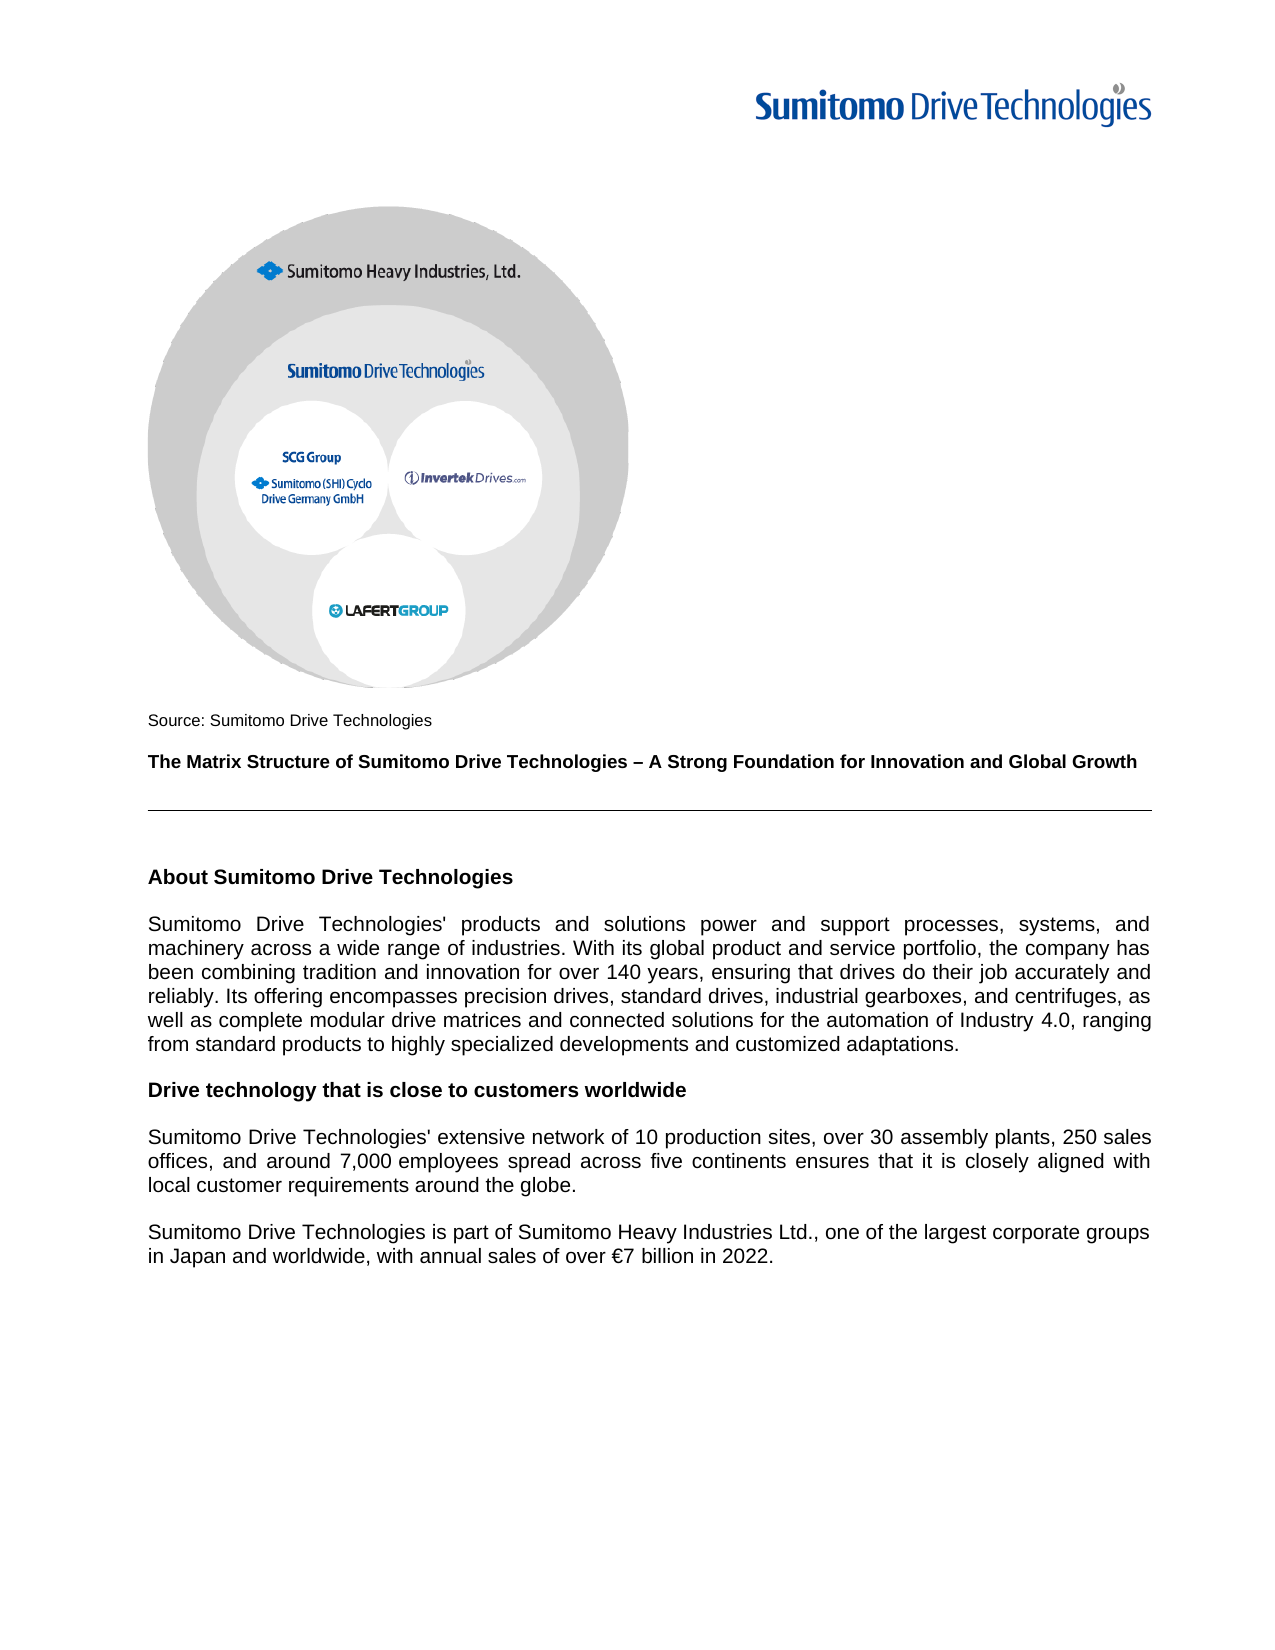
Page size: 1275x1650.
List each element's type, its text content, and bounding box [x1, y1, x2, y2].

text Sumitomo Drive Technologies' products and solutions power and support processes, systems, and machinery across a wide range of industries. With its global product and service portfolio, the company has been combining tradition and innovation for over 140 years, ensuring that drives do their job accurately and reliably. Its offering encompasses precision drives, standard drives, industrial gearboxes, and centrifuges, as well as complete modular drive matrices and connected solutions for the automation of Industry 4.0, ranging from standard products to highly specialized developments and customized adaptations. [148, 912, 1152, 1055]
text The Matrix Structure of Sumitomo Drive Technologies – A Strong Foundation for Innovation and Global Growth [148, 750, 1152, 772]
text Sumitomo Drive Technologies is part of Sumitomo Heavy Industries Ltd., one of the largest corporate groups in Japan and worldwide, with annual sales of over €7 billion in 2022. [148, 1220, 1152, 1268]
text Drive technology that is close to customers worldwide [148, 1078, 1152, 1102]
text Sumitomo Drive Technologies' extensive network of 10 production sites, over 30 assembly plants, 250 sales offices, and around 7,000 employees spread across five continents ensures that it is closely aligned with local customer requirements around the globe. [148, 1125, 1152, 1197]
text Source: Sumitomo Drive Technologies [148, 710, 1152, 729]
picture [147, 206, 629, 688]
picture [737, 0, 1241, 133]
text About Sumitomo Drive Technologies [148, 865, 1152, 889]
